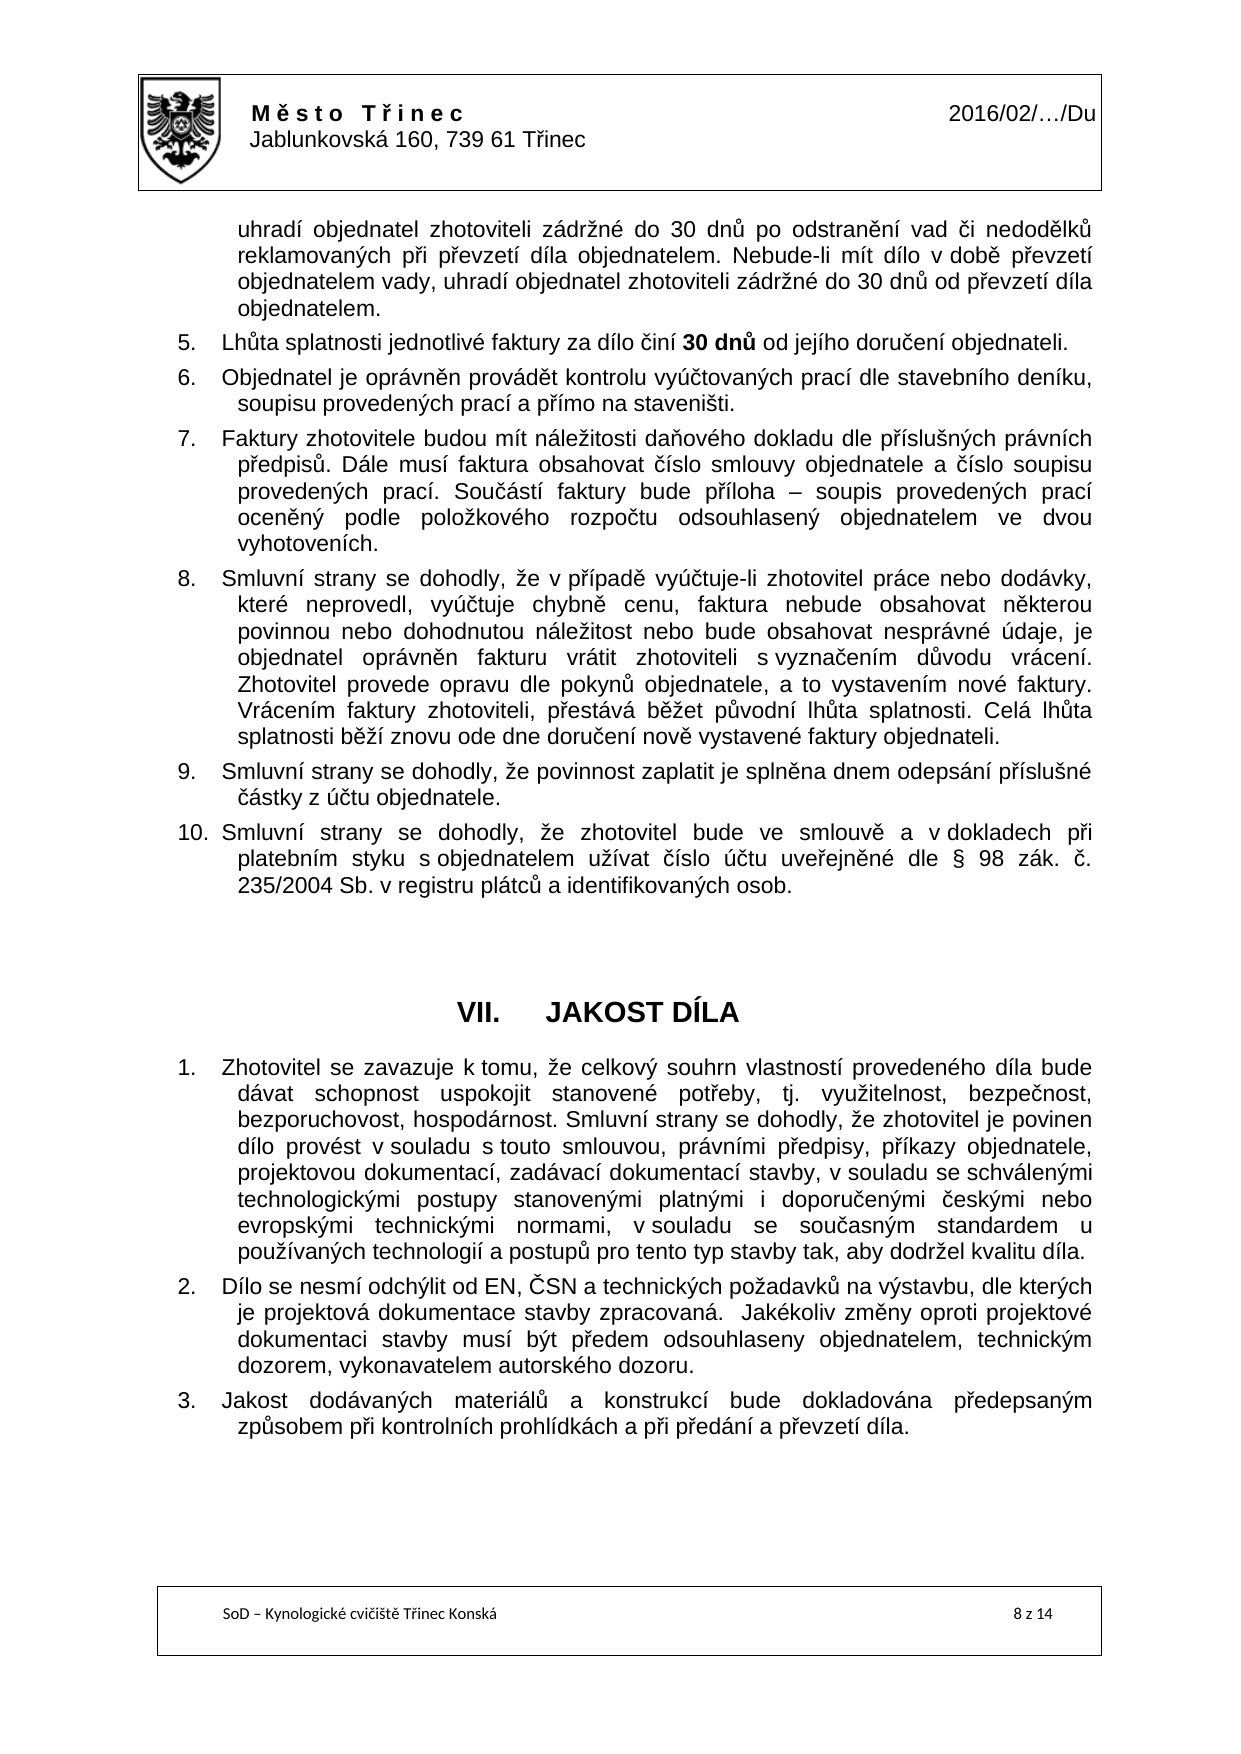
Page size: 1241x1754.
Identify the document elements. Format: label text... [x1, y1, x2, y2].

subtitle JAKOST DÍLA [148, 995, 1093, 1029]
subtitle 1. Zhotovitel se zavazuje k tomu, že celkový souhrn vlastností provedeného díla bude dávat schopnost uspokojit stanovené potřeby, tj. využitelnost, bezpečnost, bezporuchovost, hospodárnost. Smluvní strany se dohodly, že zhotovitel je povinen dílo provést v souladu s touto smlouvou, právními předpisy, příkazy objednatele, projektovou dokumentací, zadávací dokumentací stavby, v souladu se schválenými technologickými postupy stanovenými platnými i doporučenými českými nebo evropskými technickými normami, v souladu se současným standardem u používaných technologií a postupů pro tento typ stavby tak, aby dodržel kvalitu díla. [177, 1054, 1093, 1264]
subtitle 10. Smluvní strany se dohodly, že zhotovitel bude ve smlouvě a v dokladech při platebním styku s objednatelem užívat číslo účtu uveřejněné dle § 98 zák. č. 235/2004 Sb. v registru plátců a identifikovaných osob. [177, 819, 1093, 898]
subtitle 6. Objednatel je oprávněn provádět kontrolu vyúčtovaných prací dle stavebního deníku, soupisu provedených prací a přímo na staveništi. [177, 364, 1093, 417]
subtitle 7. Faktury zhotovitele budou mít náležitosti daňového dokladu dle příslušných právních předpisů. Dále musí faktura obsahovat číslo smlouvy objednatele a číslo soupisu provedených prací. Součástí faktury bude příloha – soupis provedených prací oceněný podle položkového rozpočtu odsouhlasený objednatelem ve dvou vyhotoveních. [177, 425, 1093, 557]
subtitle 5. Lhůta splatnosti jednotlivé faktury za dílo činí 30 dnů od jejího doručení objednateli. [177, 329, 1093, 356]
subtitle 2. Dílo se nesmí odchýlit od EN, ČSN a technických požadavků na výstavbu, dle kterých je projektová dokumentace stavby zpracovaná. Jakékoliv změny oproti projektové dokumentaci stavby musí být předem odsouhlaseny objednatelem, technickým dozorem, vykonavatelem autorského dozoru. [177, 1273, 1093, 1378]
subtitle 3. Jakost dodávaných materiálů a konstrukcí bude dokladována předepsaným způsobem při kontrolních prohlídkách a při předání a převzetí díla. [177, 1387, 1093, 1439]
subtitle 8. Smluvní strany se dohodly, že v případě vyúčtuje-li zhotovitel práce nebo dodávky, které neprovedl, vyúčtuje chybně cenu, faktura nebude obsahovat některou povinnou nebo dohodnutou náležitost nebo bude obsahovat nesprávné údaje, je objednatel oprávněn fakturu vrátit zhotoviteli s vyznačením důvodu vrácení. Zhotovitel provede opravu dle pokynů objednatele, a to vystavením nové faktury. Vrácením faktury zhotoviteli, přestává běžet původní lhůta splatnosti. Celá lhůta splatnosti běží znovu ode dne doručení nově vystavené faktury objednateli. [177, 565, 1093, 749]
subtitle 9. Smluvní strany se dohodly, že povinnost zaplatit je splněna dnem odepsání příslušné částky z účtu objednatele. [177, 758, 1093, 811]
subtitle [177, 216, 1093, 321]
